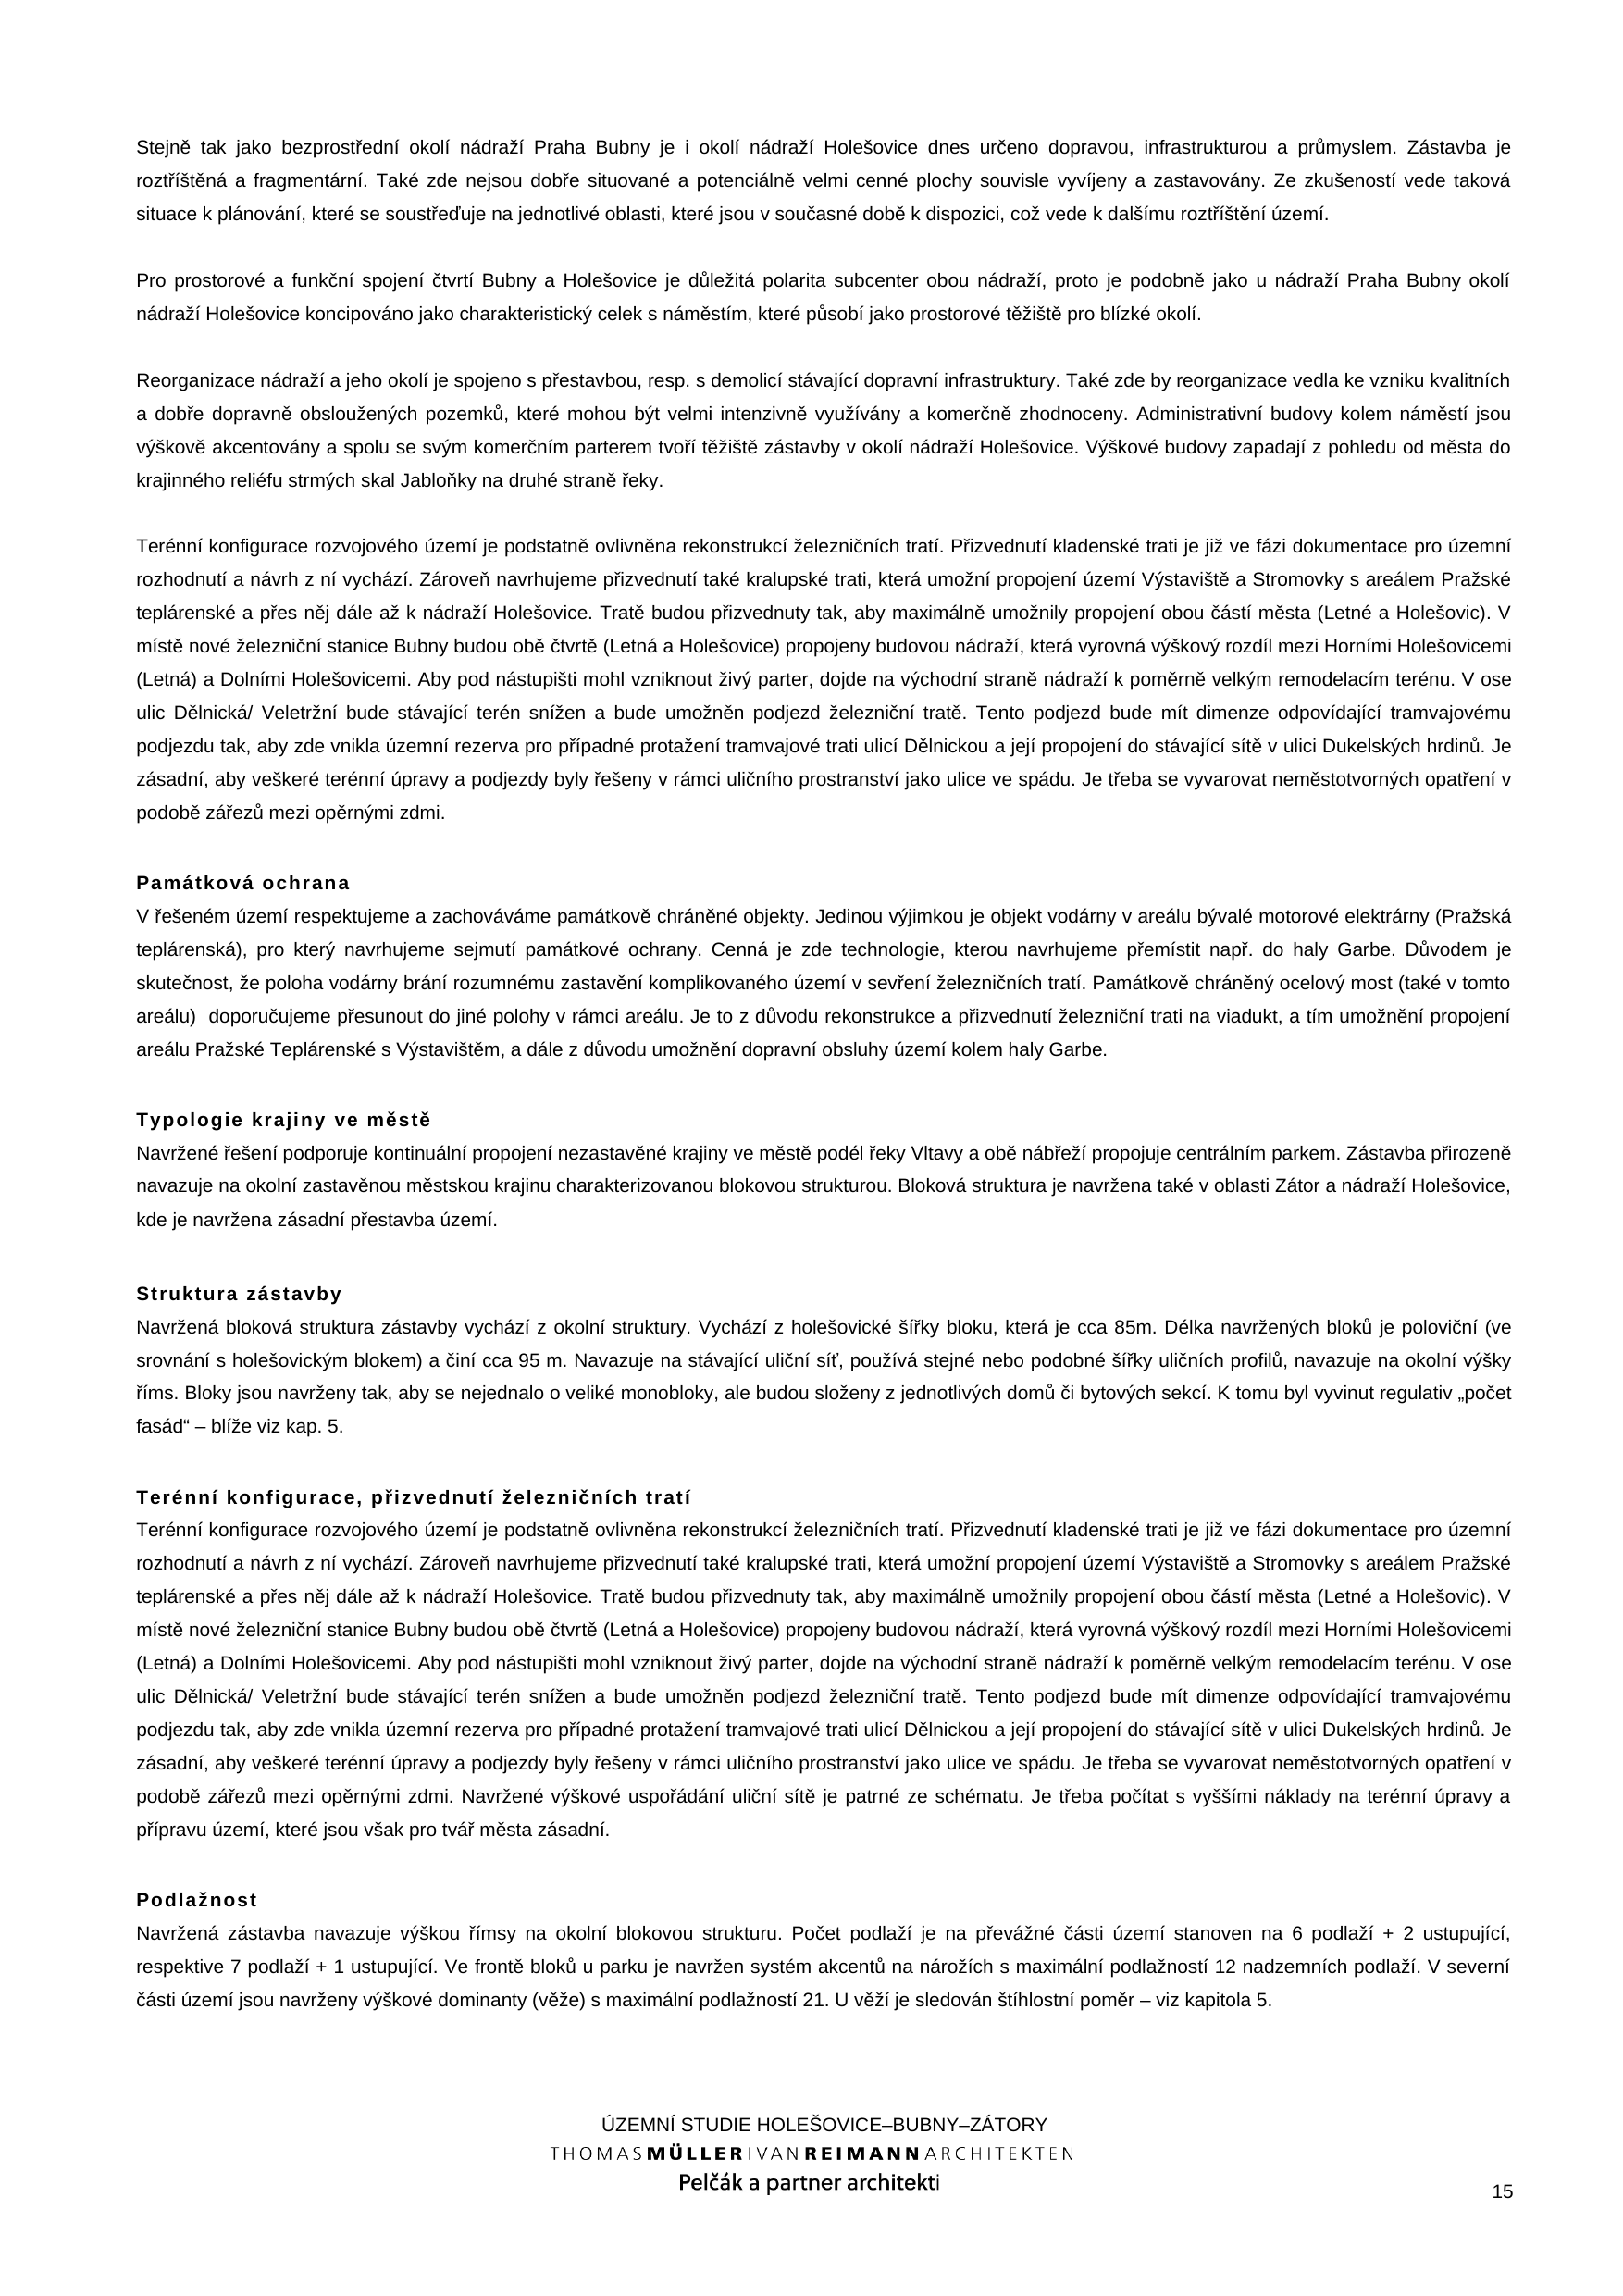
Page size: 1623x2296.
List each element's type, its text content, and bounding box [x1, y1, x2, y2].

text V řešeném území respektujeme a zachováváme památkově chráněné objekty. Jedinou výjimkou je objekt vodárny v areálu bývalé motorové elektrárny (Pražská teplárenská), pro který navrhujeme sejmutí památkové ochrany. Cenná je zde technologie, kterou navrhujeme přemístit např. do haly Garbe. Důvodem je skutečnost, že poloha vodárny brání rozumnému zastavění komplikovaného území v sevření železničních tratí. Památkově chráněný ocelový most (také v tomto areálu) doporučujeme přesunout do jiné polohy v rámci areálu. Je to z důvodu rekonstrukce a přizvednutí železniční trati na viadukt, a tím umožnění propojení areálu Pražské Teplárenské s Výstavištěm, a dále z důvodu umožnění dopravní obsluhy území kolem haly Garbe. [136, 905, 1513, 1060]
text Navržená bloková struktura zástavby vychází z okolní struktury. Vychází z holešovické šířky bloku, která je cca 85m. Délka navržených bloků je poloviční (ve srovnání s holešovickým blokem) a činí cca 95 m. Navazuje na stávající uliční síť, používá stejné nebo podobné šířky uličních profilů, navazuje na okolní výšky říms. Bloky jsou navrženy tak, aby se nejednalo o veliké monobloky, ale budou složeny z jednotlivých domů či bytových sekcí. K tomu byl vyvinut regulativ „počet fasád“ – blíže viz kap. 5. [136, 1315, 1513, 1437]
text Terénní konfigurace rozvojového území je podstatně ovlivněna rekonstrukcí železničních tratí. Přizvednutí kladenské trati je již ve fázi dokumentace pro územní rozhodnutí a návrh z ní vychází. Zároveň navrhujeme přizvednutí také kralupské trati, která umožní propojení území Výstaviště a Stromovky s areálem Pražské teplárenské a přes něj dále až k nádraží Holešovice. Tratě budou přizvednuty tak, aby maximálně umožnily propojení obou částí města (Letné a Holešovic). V místě nové železniční stanice Bubny budou obě čtvrtě (Letná a Holešovice) propojeny budovou nádraží, která vyrovná výškový rozdíl mezi Horními Holešovicemi (Letná) a Dolními Holešovicemi. Aby pod nástupišti mohl vzniknout živý parter, dojde na východní straně nádraží k poměrně velkým remodelacím terénu. V ose ulic Dělnická/ Veletržní bude stávající terén snížen a bude umožněn podjezd železniční tratě. Tento podjezd bude mít dimenze odpovídající tramvajovému podjezdu tak, aby zde vnikla územní rezerva pro případné protažení tramvajové trati ulicí Dělnickou a její propojení do stávající sítě v ulici Dukelských hrdinů. Je zásadní, aby veškeré terénní úpravy a podjezdy byly řešeny v rámci uličního prostranství jako ulice ve spádu. Je třeba se vyvarovat neměstotvorných opatření v podobě zářezů mezi opěrnými zdmi. Navržené výškové uspořádání uliční sítě je patrné ze schématu. Je třeba počítat s vyššími náklady na terénní úpravy a přípravu území, které jsou však pro tvář města zásadní. [136, 1519, 1513, 1841]
subtitle Struktura zástavby [136, 1283, 1513, 1304]
text Terénní konfigurace rozvojového území je podstatně ovlivněna rekonstrukcí železničních tratí. Přizvednutí kladenské trati je již ve fázi dokumentace pro územní rozhodnutí a návrh z ní vychází. Zároveň navrhujeme přizvednutí také kralupské trati, která umožní propojení území Výstaviště a Stromovky s areálem Pražské teplárenské a přes něj dále až k nádraží Holešovice. Tratě budou přizvednuty tak, aby maximálně umožnily propojení obou částí města (Letné a Holešovic). V místě nové železniční stanice Bubny budou obě čtvrtě (Letná a Holešovice) propojeny budovou nádraží, která vyrovná výškový rozdíl mezi Horními Holešovicemi (Letná) a Dolními Holešovicemi. Aby pod nástupišti mohl vzniknout živý parter, dojde na východní straně nádraží k poměrně velkým remodelacím terénu. V ose ulic Dělnická/ Veletržní bude stávající terén snížen a bude umožněn podjezd železniční tratě. Tento podjezd bude mít dimenze odpovídající tramvajovému podjezdu tak, aby zde vnikla územní rezerva pro případné protažení tramvajové trati ulicí Dělnickou a její propojení do stávající sítě v ulici Dukelských hrdinů. Je zásadní, aby veškeré terénní úpravy a podjezdy byly řešeny v rámci uličního prostranství jako ulice ve spádu. Je třeba se vyvarovat neměstotvorných opatření v podobě zářezů mezi opěrnými zdmi. [136, 535, 1513, 824]
subtitle Památková ochrana [136, 872, 1513, 894]
picture [680, 2172, 939, 2195]
subtitle Terénní konfigurace, přizvednutí železničních tratí [136, 1485, 1513, 1508]
text Navržená zástavba navazuje výškou římsy na okolní blokovou strukturu. Počet podlaží je na převážné části území stanoven na 6 podlaží + 2 ustupující, respektive 7 podlaží + 1 ustupující. Ve frontě bloků u parku je navržen systém akcentů na nárožích s maximální podlažností 12 nadzemních podlaží. V severní části území jsou navrženy výškové dominanty (věže) s maximální podlažností 21. U věží je sledován štíhlostní poměr – viz kapitola 5. [136, 1922, 1513, 2010]
text Stejně tak jako bezprostřední okolí nádraží Praha Bubny je i okolí nádraží Holešovice dnes určeno dopravou, infrastrukturou a průmyslem. Zástavba je roztříštěná a fragmentární. Také zde nejsou dobře situované a potenciálně velmi cenné plochy souvisle vyvíjeny a zastavovány. Ze zkušeností vede taková situace k plánování, které se soustřeďuje na jednotlivé oblasti, které jsou v současné době k dispozici, což vede k dalšímu roztříštění území. [136, 136, 1513, 225]
text Navržené řešení podporuje kontinuální propojení nezastavěné krajiny ve městě podél řeky Vltavy a obě nábřeží propojuje centrálním parkem. Zástavba přirozeně navazuje na okolní zastavěnou městskou krajinu charakterizovanou blokovou strukturou. Bloková struktura je navržena také v oblasti Zátor a nádraží Holešovice, kde je navržena zásadní přestavba území. [136, 1141, 1513, 1230]
picture [550, 2143, 1072, 2160]
text Pro prostorové a funkční spojení čtvrtí Bubny a Holešovice je důležitá polarita subcenter obou nádraží, proto je podobně jako u nádraží Praha Bubny okolí nádraží Holešovice koncipováno jako charakteristický celek s náměstím, které působí jako prostorové těžiště pro blízké okolí. [136, 269, 1513, 325]
subtitle Podlažnost [136, 1889, 1513, 1911]
text Reorganizace nádraží a jeho okolí je spojeno s přestavbou, resp. s demolicí stávající dopravní infrastruktury. Také zde by reorganizace vedla ke vzniku kvalitních a dobře dopravně obsloužených pozemků, které mohou být velmi intenzivně využívány a komerčně zhodnoceny. Administrativní budovy kolem náměstí jsou výškově akcentovány a spolu se svým komerčním parterem tvoří těžiště zástavby v okolí nádraží Holešovice. Výškové budovy zapadají z pohledu od města do krajinného reliéfu strmých skal Jabloňky na druhé straně řeky. [136, 368, 1513, 490]
subtitle Typologie krajiny ve městě [136, 1108, 1513, 1130]
